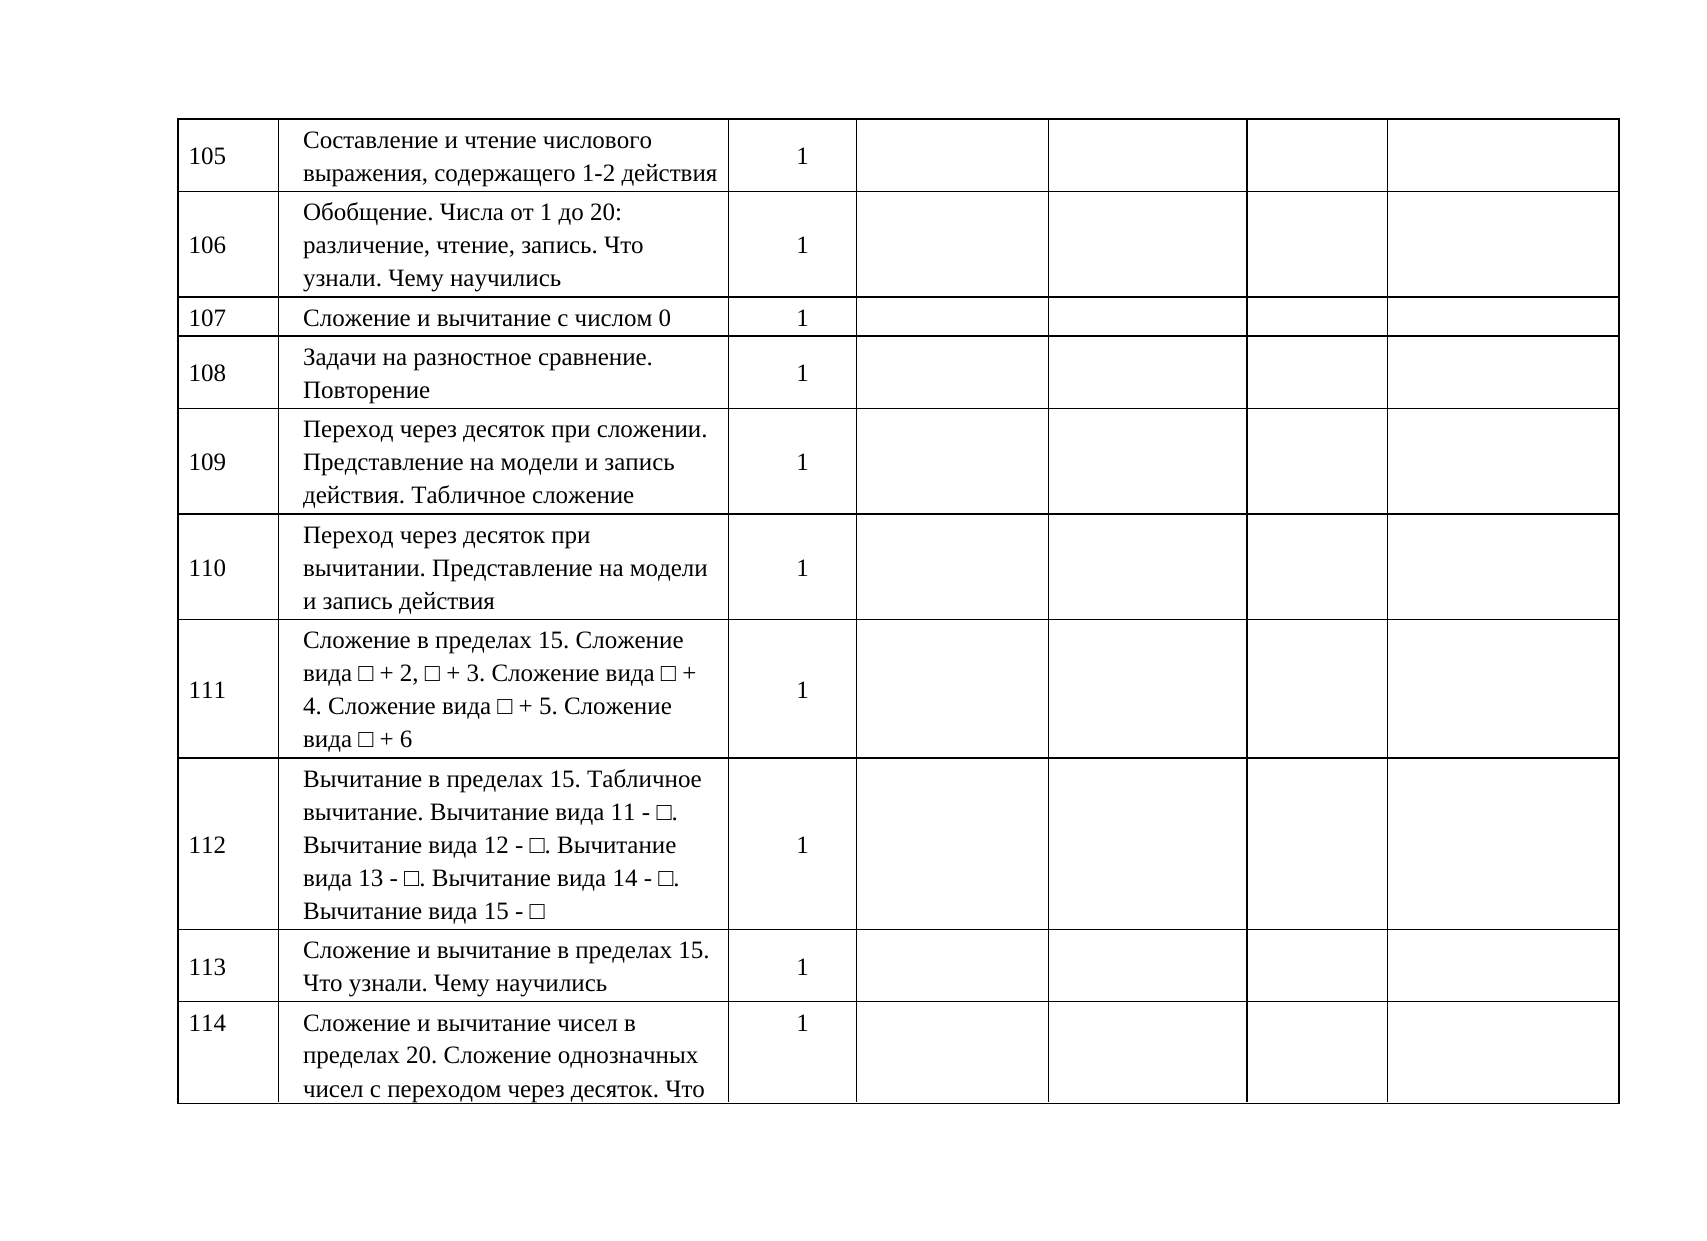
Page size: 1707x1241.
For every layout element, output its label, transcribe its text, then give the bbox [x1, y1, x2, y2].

table_cell [857, 298, 1048, 335]
table_cell [1388, 120, 1618, 191]
table_cell [1049, 337, 1246, 408]
table_cell [1049, 409, 1246, 513]
table_cell [1388, 930, 1618, 1001]
table_cell Сложение и вычитание в пределах 15. Что узнали. Чему научились [279, 930, 728, 1001]
table_cell [857, 620, 1048, 757]
table_cell [1388, 192, 1618, 296]
table_cell Обобщение. Числа от 1 до 20: различение, чтение, запись. Что узнали. Чему научились [279, 192, 728, 296]
table_cell 1 [729, 620, 856, 757]
table_cell 1 [729, 298, 856, 335]
table_cell [1248, 515, 1387, 618]
table_cell [1388, 409, 1618, 513]
table_cell Сложение в пределах 15. Сложение вида □ + 2, □ + 3. Сложение вида □ + 4. Сложение вида □ + 5. Сложение вида □ + 6 [279, 620, 728, 757]
table_cell 1 [729, 409, 856, 513]
table_cell 1 [729, 120, 856, 191]
table_cell [1388, 759, 1618, 928]
table_cell [1388, 337, 1618, 408]
table_cell Переход через десяток при вычитании. Представление на модели и запись действия [279, 515, 728, 618]
table_cell 109 [179, 409, 278, 513]
table_cell [1248, 620, 1387, 757]
table_cell [857, 515, 1048, 618]
table_cell 107 [179, 298, 278, 335]
table_cell 1 [729, 192, 856, 296]
table_cell [857, 337, 1048, 408]
table_cell 1 [729, 1002, 856, 1102]
table_cell [1388, 620, 1618, 757]
table_cell Сложение и вычитание с числом 0 [279, 298, 728, 335]
table_cell [857, 192, 1048, 296]
table_cell Переход через десяток при сложении. Представление на модели и запись действия. Табличное сложение [279, 409, 728, 513]
table_cell [1388, 1002, 1618, 1102]
table_cell 1 [729, 515, 856, 618]
table_cell [1049, 192, 1246, 296]
table_cell [1049, 620, 1246, 757]
table_cell 110 [179, 515, 278, 618]
table_cell [1388, 515, 1618, 618]
table_cell [1248, 337, 1387, 408]
table_cell [1388, 298, 1618, 335]
table_cell [857, 409, 1048, 513]
table_cell 1 [729, 930, 856, 1001]
table_cell 114 [179, 1002, 278, 1102]
table_cell 105 [179, 120, 278, 191]
table_cell [857, 1002, 1048, 1102]
table_cell 106 [179, 192, 278, 296]
table_cell Задачи на разностное сравнение. Повторение [279, 337, 728, 408]
table_cell [1049, 1002, 1246, 1102]
table_cell 111 [179, 620, 278, 757]
table_cell Составление и чтение числового выражения, содержащего 1-2 действия [279, 120, 728, 191]
table_cell [857, 120, 1048, 191]
table_cell Вычитание в пределах 15. Табличное вычитание. Вычитание вида 11 - □. Вычитание вида 12 - □. Вычитание вида 13 - □. Вычитание вида 14 - □. Вычитание вида 15 - □ [279, 759, 728, 928]
table_cell [1248, 930, 1387, 1001]
table_cell [1248, 409, 1387, 513]
table_cell [857, 759, 1048, 928]
table_cell [1248, 298, 1387, 335]
table_cell 1 [729, 337, 856, 408]
table_cell 112 [179, 759, 278, 928]
table_cell [857, 930, 1048, 1001]
table_cell [1248, 120, 1387, 191]
table_cell 1 [729, 759, 856, 928]
table_cell [1049, 298, 1246, 335]
table_cell [1049, 759, 1246, 928]
table_cell 113 [179, 930, 278, 1001]
table_cell [1248, 1002, 1387, 1102]
table_cell [1049, 930, 1246, 1001]
table_cell [1049, 120, 1246, 191]
table_cell [1049, 515, 1246, 618]
table_cell 108 [179, 337, 278, 408]
table_cell [1248, 192, 1387, 296]
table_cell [279, 1002, 728, 1102]
table_cell [1248, 759, 1387, 928]
